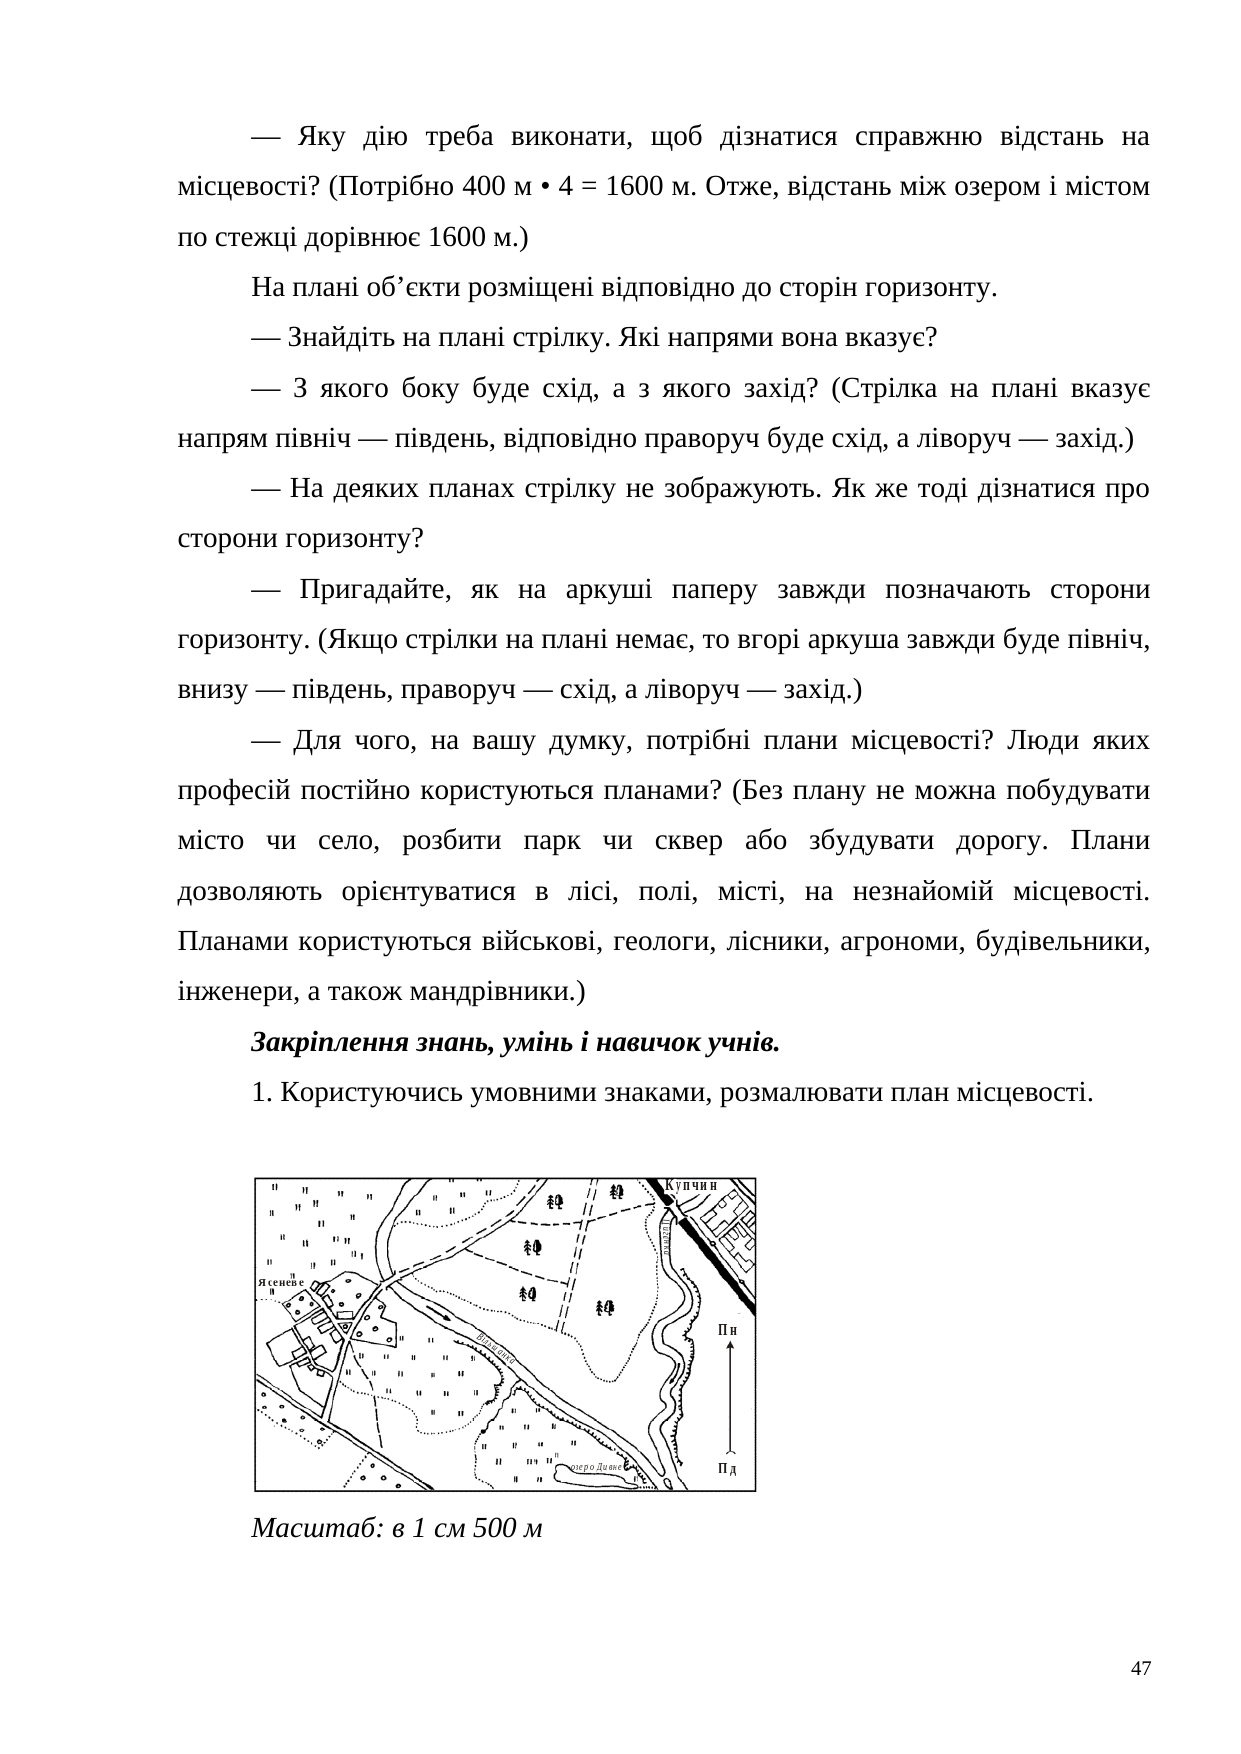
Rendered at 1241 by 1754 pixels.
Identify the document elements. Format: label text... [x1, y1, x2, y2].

text — Для чого, на вашу думку, потрібні плани місцевості? Люди яких професій постійно користуються планами? (Без плану не можна побудувати місто чи село, розбити парк чи сквер або збудувати дорогу. Плани дозволяють орієнтуватися в лісі, полі, місті, на незнайомій місцевості. Планами користуються військові, геологи, лісники, агрономи, будівельники, інженери, а також мандрівники.) [177, 722, 1152, 1007]
text На плані об’єкти розміщені відповідно до сторін горизонту. [177, 269, 1152, 303]
text 1. Користуючись умовними знаками, розмалювати план місцевості. [177, 1074, 1152, 1108]
text — Знайдіть на плані стрілку. Які напрями вона вказує? [177, 319, 1152, 353]
text — Яку дію треба виконати, щоб дізнатися справжню відстань на місцевості? (Потрібно 400 м • 4 = 1600 м. Отже, відстань між озером і містом по стежці дорівнює 1600 м.) [177, 118, 1152, 252]
text Масштаб: в 1 см 500 м [177, 1510, 1152, 1544]
text — З якого боку буде схід, а з якого захід? (Стрілка на плані вказує напрям північ — південь, відповідно праворуч буде схід, а ліворуч — захід.) [177, 370, 1152, 453]
text — На деяких планах стрілку не зображують. Як же тоді дізнатися про сторони горизонту? [177, 470, 1152, 554]
text — Пригадайте, як на аркуші паперу завжди позначають сторони горизонту. (Якщо стрілки на плані немає, то вгорі аркуша завжди буде північ, внизу — південь, праворуч — схід, а ліворуч — захід.) [177, 571, 1152, 705]
subtitle Закріплення знань, умінь і навичок учнів. [177, 1024, 1152, 1057]
